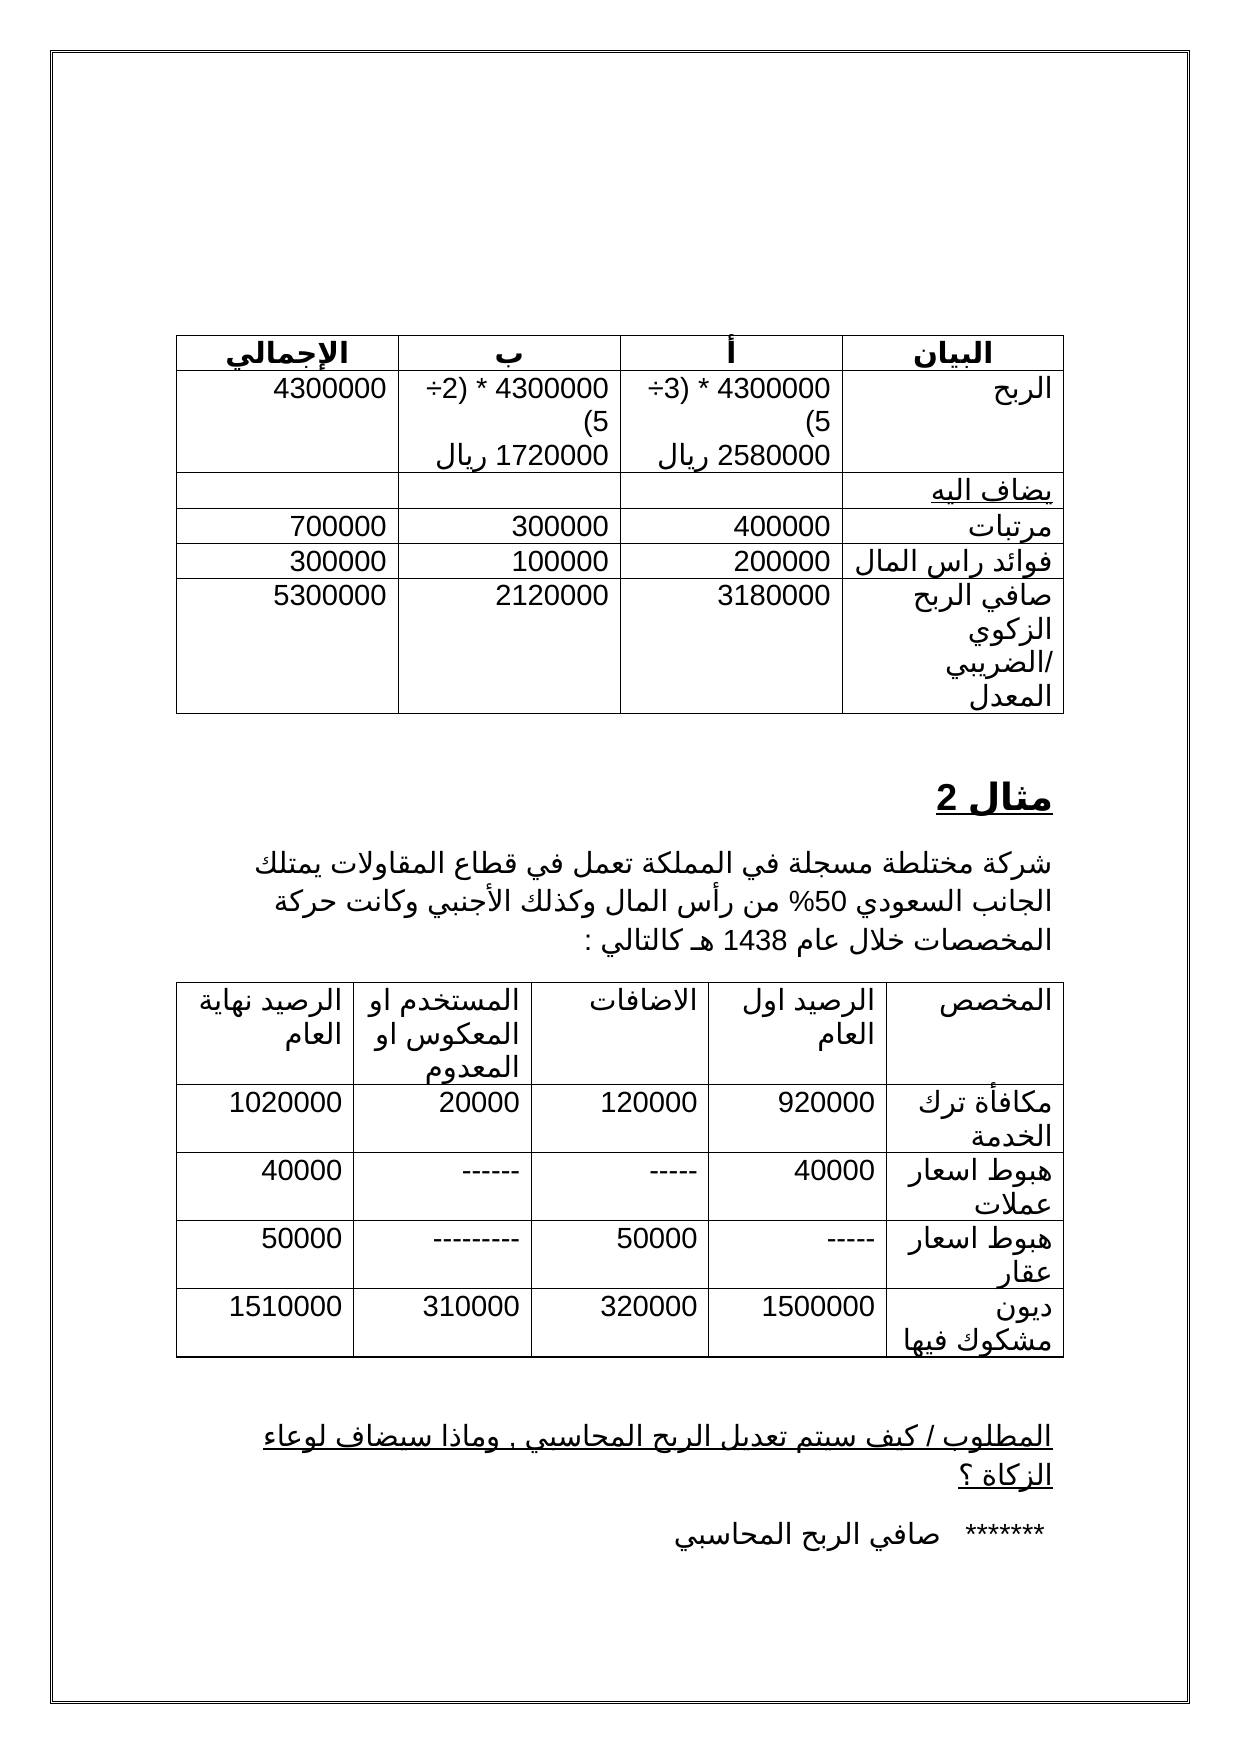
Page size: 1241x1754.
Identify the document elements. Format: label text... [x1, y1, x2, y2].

table_cell مرتبات [843, 509, 1063, 543]
text ******* صافي الربح المحاسبي [187, 1517, 1053, 1551]
text شركة مختلطة مسجلة في المملكة تعمل في قطاع المقاولات يمتلك الجانب السعودي 50% من رأس المال وكذلك الأجنبي وكانت حركة المخصصات خلال عام 1438 هـ كالتالي : [187, 846, 1053, 956]
table_cell 3180000 [621, 579, 842, 713]
table_header الاضافات [532, 983, 708, 1084]
table_cell [621, 473, 842, 508]
table_header الرصيد نهاية العام [177, 983, 353, 1084]
table_header ب [399, 336, 620, 370]
table_cell 1500000 [709, 1289, 886, 1356]
table_cell الربح [843, 371, 1063, 472]
table_cell 40000 [709, 1153, 886, 1220]
table_header الرصيد اول العام [709, 983, 886, 1084]
table_cell 5300000 [177, 579, 398, 713]
table_cell 20000 [354, 1085, 531, 1152]
table_cell 50000 [177, 1221, 353, 1288]
table_cell هبوط اسعار عقار [887, 1221, 1063, 1288]
table_cell 200000 [621, 544, 842, 577]
table_cell يضاف اليه [843, 473, 1063, 508]
table_cell 320000 [532, 1289, 708, 1356]
table_header البيان [843, 336, 1063, 370]
table_cell --------- [354, 1221, 531, 1288]
table_cell ----- [532, 1153, 708, 1220]
table_header الإجمالي [177, 336, 398, 370]
table_cell ------ [354, 1153, 531, 1220]
table_cell [399, 473, 620, 508]
table_header أ [621, 336, 842, 370]
table_cell 4300000 * (3÷5) 2580000 ريال [621, 371, 842, 472]
table_cell ----- [709, 1221, 886, 1288]
table_cell صافي الربح الزكوي /الضريبي المعدل [843, 579, 1063, 713]
table_cell 40000 [177, 1153, 353, 1220]
table_cell ديون مشكوك فيها [887, 1289, 1063, 1356]
table_cell 50000 [532, 1221, 708, 1288]
table_cell 100000 [399, 544, 620, 577]
table_cell 4300000 [177, 371, 398, 472]
table_cell 1510000 [177, 1289, 353, 1356]
table_cell 700000 [177, 509, 398, 543]
table_cell هبوط اسعار عملات [887, 1153, 1063, 1220]
table_header المخصص [887, 983, 1063, 1084]
table_cell 120000 [532, 1085, 708, 1152]
table_cell [177, 473, 398, 508]
table_cell مكافأة ترك الخدمة [887, 1085, 1063, 1152]
table_cell 300000 [177, 544, 398, 577]
table_cell 300000 [399, 509, 620, 543]
table_cell فوائد راس المال [843, 544, 1063, 577]
table_cell 2120000 [399, 579, 620, 713]
table_header المستخدم او المعكوس او المعدوم [354, 983, 531, 1084]
text المطلوب / كيف سيتم تعديل الربح المحاسبي , وماذا سيضاف لوعاء الزكاة ؟ [187, 1419, 1053, 1491]
table_cell 920000 [709, 1085, 886, 1152]
table_cell 1020000 [177, 1085, 353, 1152]
table_cell 400000 [621, 509, 842, 543]
text مثال 2 [187, 775, 1053, 818]
table_cell 4300000 * (2÷5) 1720000 ريال [399, 371, 620, 472]
table_cell 310000 [354, 1289, 531, 1356]
